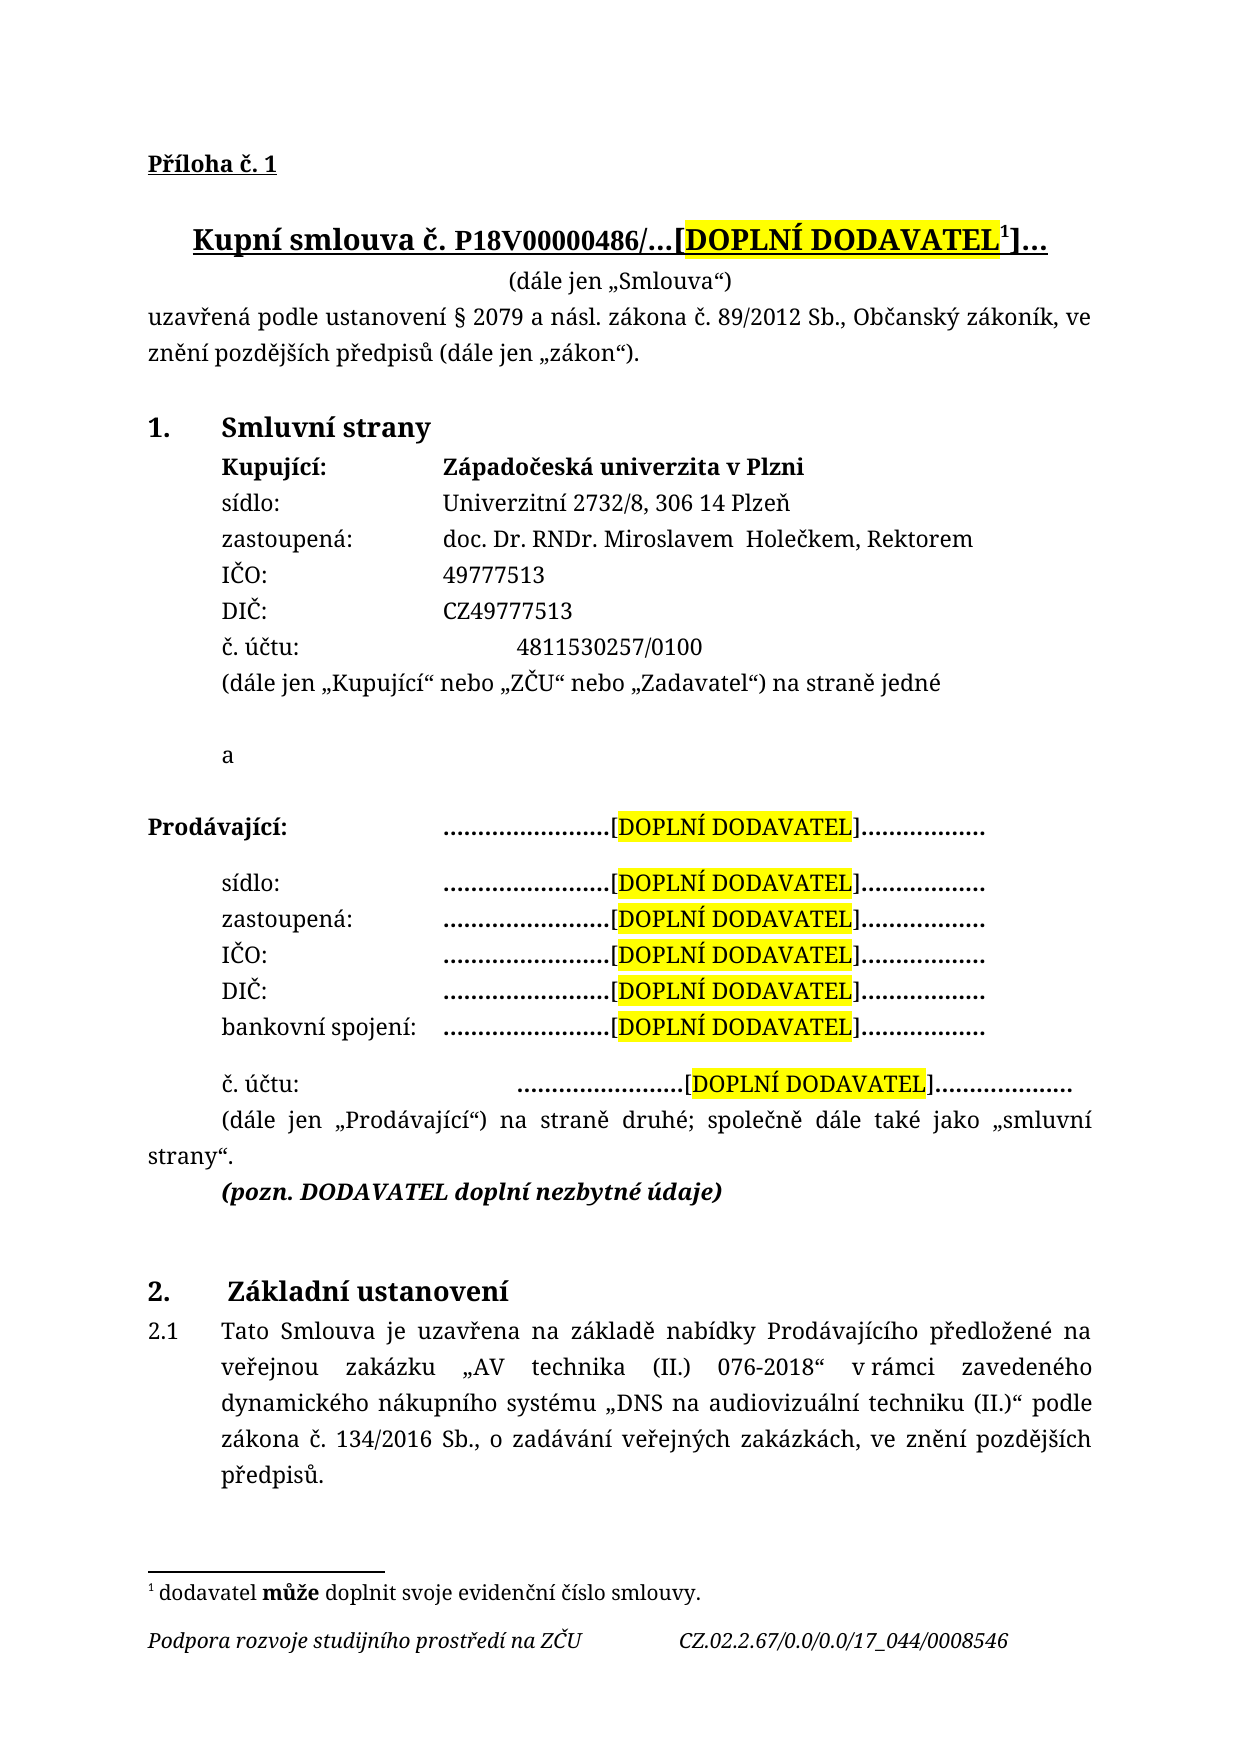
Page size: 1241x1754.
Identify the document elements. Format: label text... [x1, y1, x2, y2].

text bankovní spojení: ……………………[DOPLNÍ DODAVATEL]……………… [148, 1011, 618, 1042]
text Kupující: Západočeská univerzita v Plzni [221, 451, 1093, 482]
text zastoupená: ……………………[DOPLNÍ DODAVATEL]……………… [221, 903, 618, 934]
text IČO: 49777513 [221, 559, 1093, 590]
text sídlo: ……………………[DOPLNÍ DODAVATEL]……………… [221, 867, 1093, 899]
text uzavřená podle ustanovení § 2079 a násl. zákona č. 89/2012 Sb., Občanský zákoník, ve znění pozdějších předpisů (dále jen „zákon“). [148, 301, 1093, 368]
text Prodávající: ……………………[DOPLNÍ DODAVATEL]……………… [852, 811, 1093, 842]
text Prodávající: ……………………[DOPLNÍ DODAVATEL]……………… [148, 811, 618, 842]
text sídlo: Univerzitní 2732/8, 306 14 Plzeň [221, 487, 1093, 518]
text č. účtu: ……………………[DOPLNÍ DODAVATEL]……………..… [221, 1068, 692, 1099]
text DIČ: ……………………[DOPLNÍ DODAVATEL]……………… [852, 975, 1093, 1006]
text č. účtu: 4811530257/0100 [221, 631, 1093, 662]
text (dále jen „Smlouva“) [148, 265, 1093, 296]
text 2.1 Tato Smlouva je uzavřena na základě nabídky Prodávajícího předložené na veřejnou zakázku „AV technika (II.) 076-2018“ v rámci zavedeného dynamického nákupního systému „DNS na audiovizuální techniku (II.)“ podle zákona č. 134/2016 Sb., o zadávání veřejných zakázkách, ve znění pozdějších předpisů. [148, 1315, 1093, 1490]
text IČO: ……………………[DOPLNÍ DODAVATEL]……………… [221, 939, 618, 971]
text 1. Smluvní strany [148, 409, 1093, 446]
text Příloha č. 1 [148, 148, 1093, 179]
text a [221, 739, 1093, 770]
text Kupní smlouva č. P18V00000486/...[DOPLNÍ DODAVATEL]… [148, 219, 1093, 259]
text IČO: ……………………[DOPLNÍ DODAVATEL]……………… [852, 939, 1093, 971]
text (dále jen „Prodávající“) na straně druhé; společně dále také jako „smluvní strany“. [148, 1104, 1093, 1171]
text zastoupená: ……………………[DOPLNÍ DODAVATEL]……………… [852, 903, 1093, 934]
text bankovní spojení: ……………………[DOPLNÍ DODAVATEL]……………… [852, 1011, 1093, 1042]
text (dále jen „Kupující“ nebo „ZČU“ nebo „Zadavatel“) na straně jedné [221, 667, 1093, 698]
text DIČ: ……………………[DOPLNÍ DODAVATEL]……………… [221, 975, 618, 1006]
text (pozn. DODAVATEL doplní nezbytné údaje) [148, 1176, 1093, 1207]
text 2. Základní ustanovení [148, 1273, 1093, 1309]
text DIČ: CZ49777513 [221, 595, 1093, 626]
text č. účtu: ……………………[DOPLNÍ DODAVATEL]……………..… [926, 1068, 1093, 1099]
text zastoupená: doc. Dr. RNDr. Miroslavem Holečkem, Rektorem [221, 523, 1093, 554]
